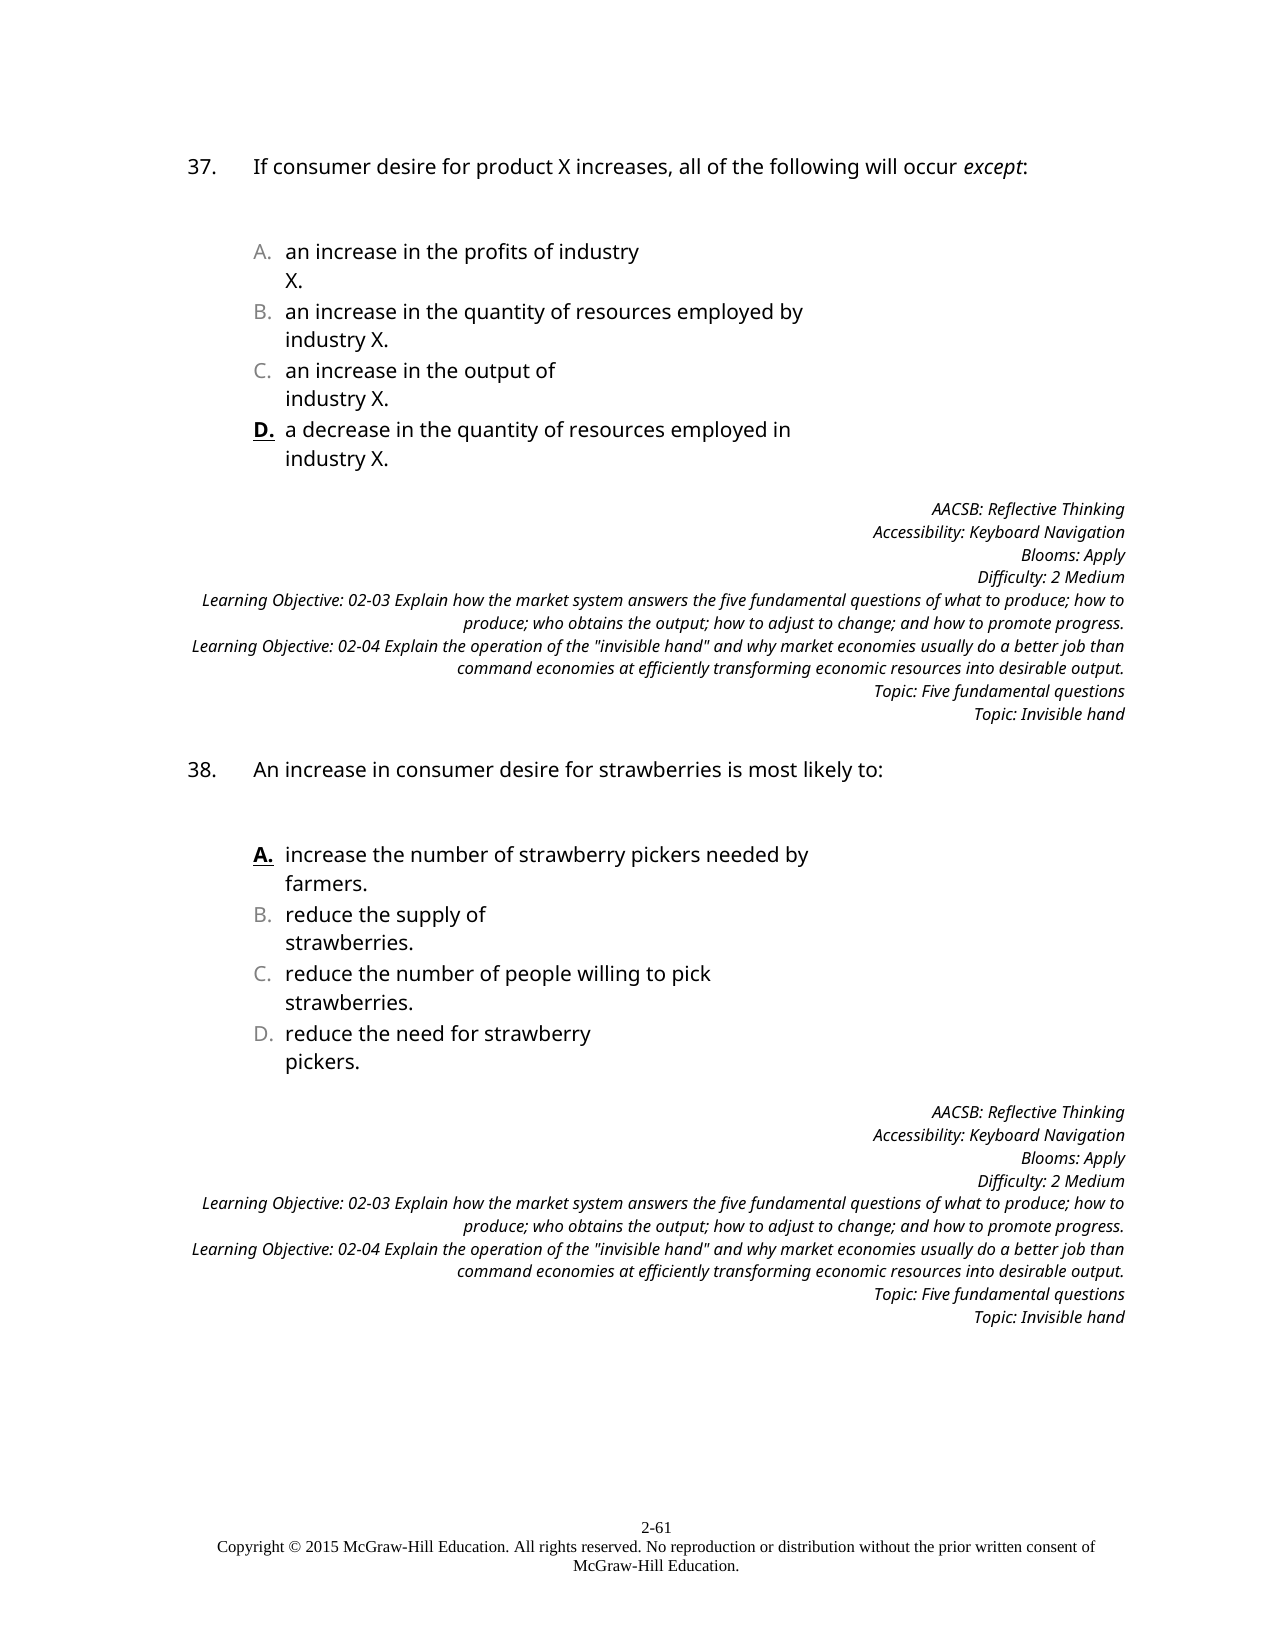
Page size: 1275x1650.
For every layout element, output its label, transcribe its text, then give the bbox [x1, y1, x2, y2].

table_header AACSB: Reflective Thinking Accessibility: Keyboard Navigation Blooms: Apply Difficulty: 2 Medium Learning Objective: 02-03 Explain how the market system answers the five fundamental questions of what to produce; how to produce; who obtains the output; how to adjust to change; and how to promote progress. Learning Objective: 02-04 Explain the operation of the "invisible hand" and why market economies usually do a better job than command economies at efficiently transforming economic resources into desirable output. Topic: Five fundamental questions Topic: Invisible hand [188, 1101, 1125, 1356]
table_header AACSB: Reflective Thinking Accessibility: Keyboard Navigation Blooms: Apply Difficulty: 2 Medium Learning Objective: 02-03 Explain how the market system answers the five fundamental questions of what to produce; how to produce; who obtains the output; how to adjust to change; and how to promote progress. Learning Objective: 02-04 Explain the operation of the "invisible hand" and why market economies usually do a better job than command economies at efficiently transforming economic resources into desirable output. Topic: Five fundamental questions Topic: Invisible hand [188, 498, 1125, 753]
table_header If consumer desire for product X increases, all of the following will occur except: [253, 153, 1125, 472]
table_header 38. [188, 756, 253, 1076]
table_header 37. [188, 153, 253, 472]
table_header An increase in consumer desire for strawberries is most likely to: [253, 756, 1125, 1076]
